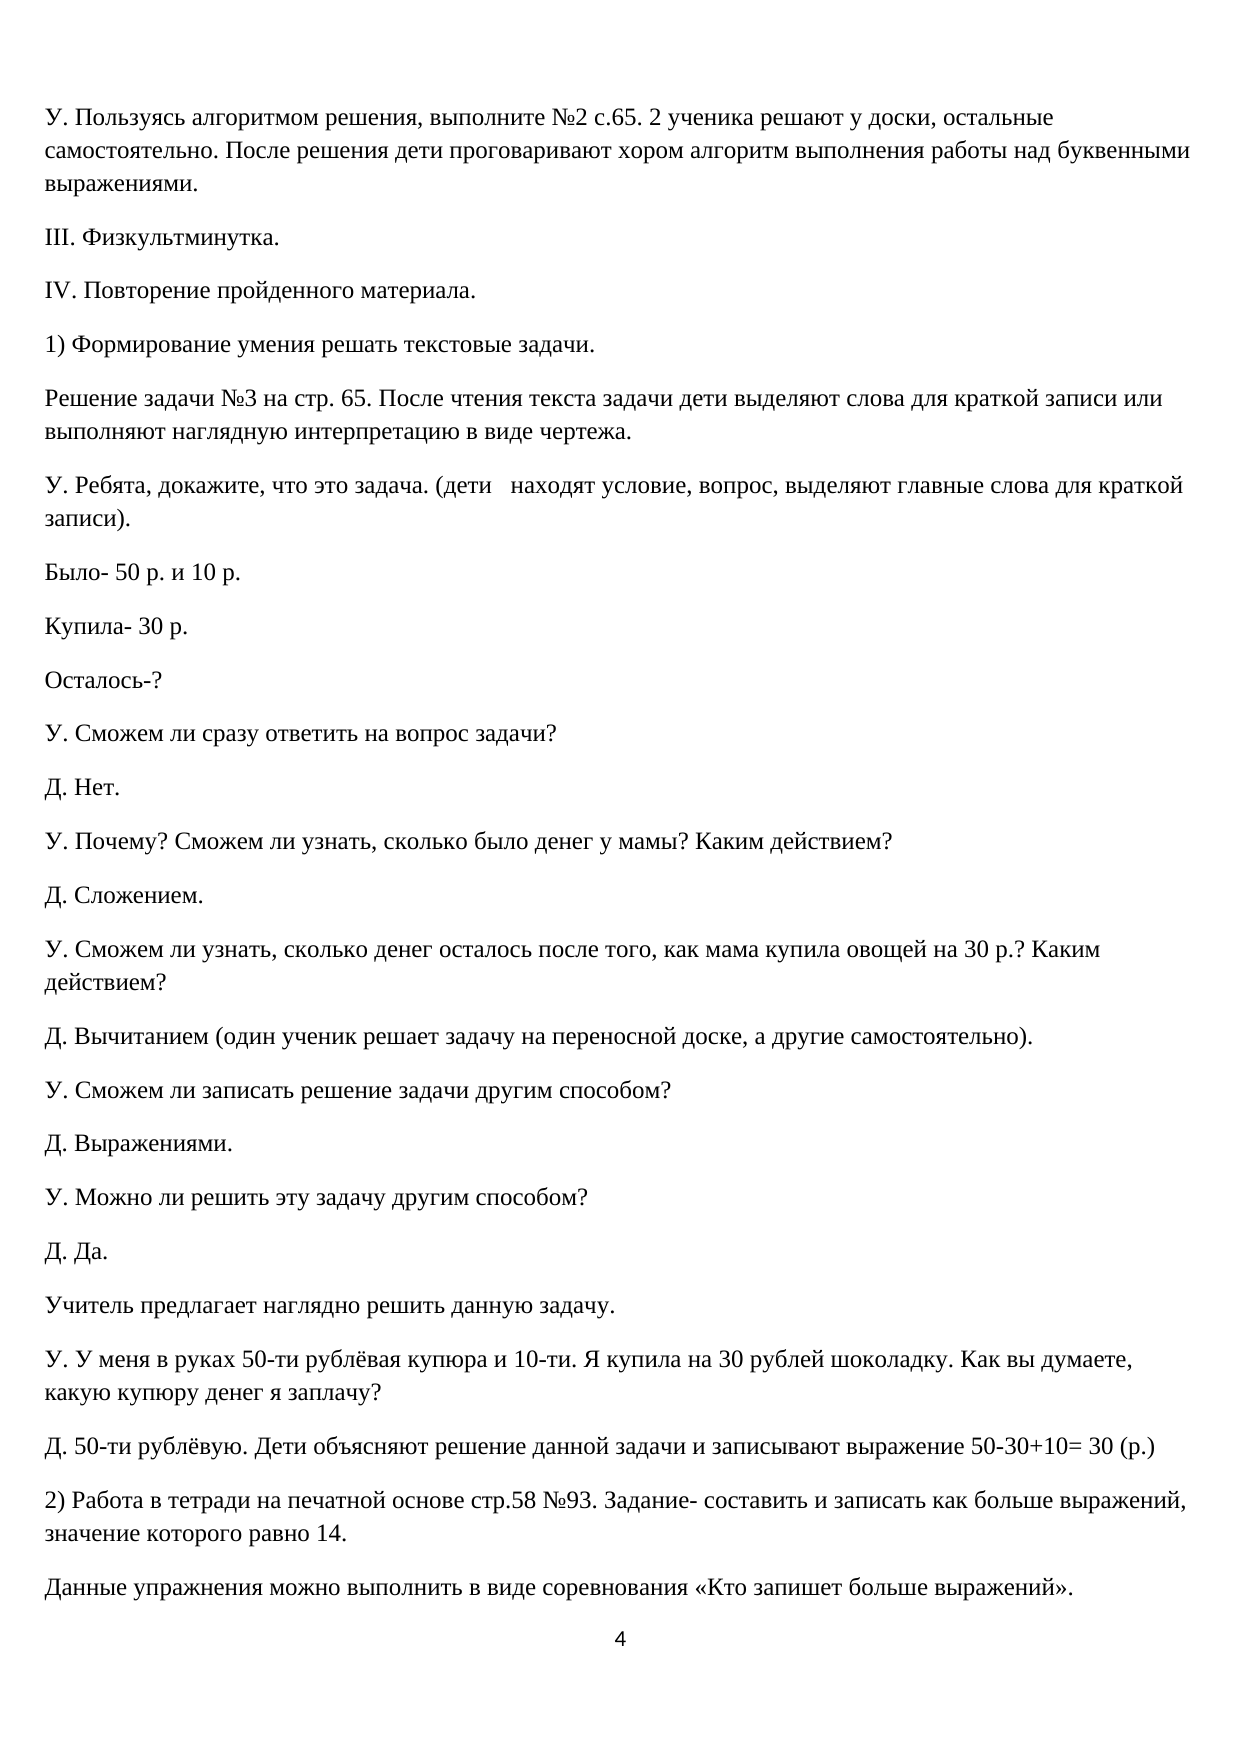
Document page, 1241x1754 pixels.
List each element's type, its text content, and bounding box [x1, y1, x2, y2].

text У. У меня в руках 50-ти рублёвая купюра и 10-ти. Я купила на 30 рублей шоколадку. Как вы думаете, какую купюру денег я заплачу? [44, 1344, 1196, 1406]
text У. Можно ли решить эту задачу другим способом? [44, 1182, 1196, 1211]
text Решение задачи №3 на стр. 65. После чтения текста задачи дети выделяют слова для краткой записи или выполняют наглядную интерпретацию в виде чертежа. [44, 383, 1196, 445]
text Д. Выражениями. [44, 1128, 1196, 1157]
text У. Сможем ли узнать, сколько денег осталось после того, как мама купила овощей на 30 р.? Каким действием? [44, 934, 1196, 996]
text У. Сможем ли сразу ответить на вопрос задачи? [44, 718, 1196, 747]
text 1) Формирование умения решать текстовые задачи. [44, 329, 1196, 358]
text 2) Работа в тетради на печатной основе стр.58 №93. Задание- составить и записать как больше выражений, значение которого равно 14. [44, 1485, 1196, 1546]
text Д. Да. [44, 1236, 1196, 1265]
text Д. Сложением. [44, 880, 1196, 909]
text У. Почему? Сможем ли узнать, сколько было денег у мамы? Каким действием? [44, 826, 1196, 855]
text Учитель предлагает наглядно решить данную задачу. [44, 1290, 1196, 1319]
text Осталось-? [44, 665, 1196, 693]
text III. Физкультминутка. [44, 222, 1196, 250]
text IV. Повторение пройденного материала. [44, 276, 1196, 304]
text Было- 50 р. и 10 р. [44, 557, 1196, 586]
text Д. Вычитанием (один ученик решает задачу на переносной доске, а другие самостоятельно). [44, 1021, 1196, 1049]
text У. Сможем ли записать решение задачи другим способом? [44, 1075, 1196, 1103]
text Данные упражнения можно выполнить в виде соревнования «Кто запишет больше выражений». [44, 1572, 1196, 1600]
text У. Ребята, докажите, что это задача. (дети находят условие, вопрос, выделяют главные слова для краткой записи). [44, 470, 1196, 532]
text Д. Нет. [44, 772, 1196, 801]
text Купила- 30 р. [44, 611, 1196, 639]
text Д. 50-ти рублёвую. Дети объясняют решение данной задачи и записывают выражение 50-30+10= 30 (р.) [44, 1431, 1196, 1459]
text У. Пользуясь алгоритмом решения, выполните №2 с.65. 2 ученика решают у доски, остальные самостоятельно. После решения дети проговаривают хором алгоритм выполнения работы над буквенными выражениями. [44, 102, 1196, 197]
